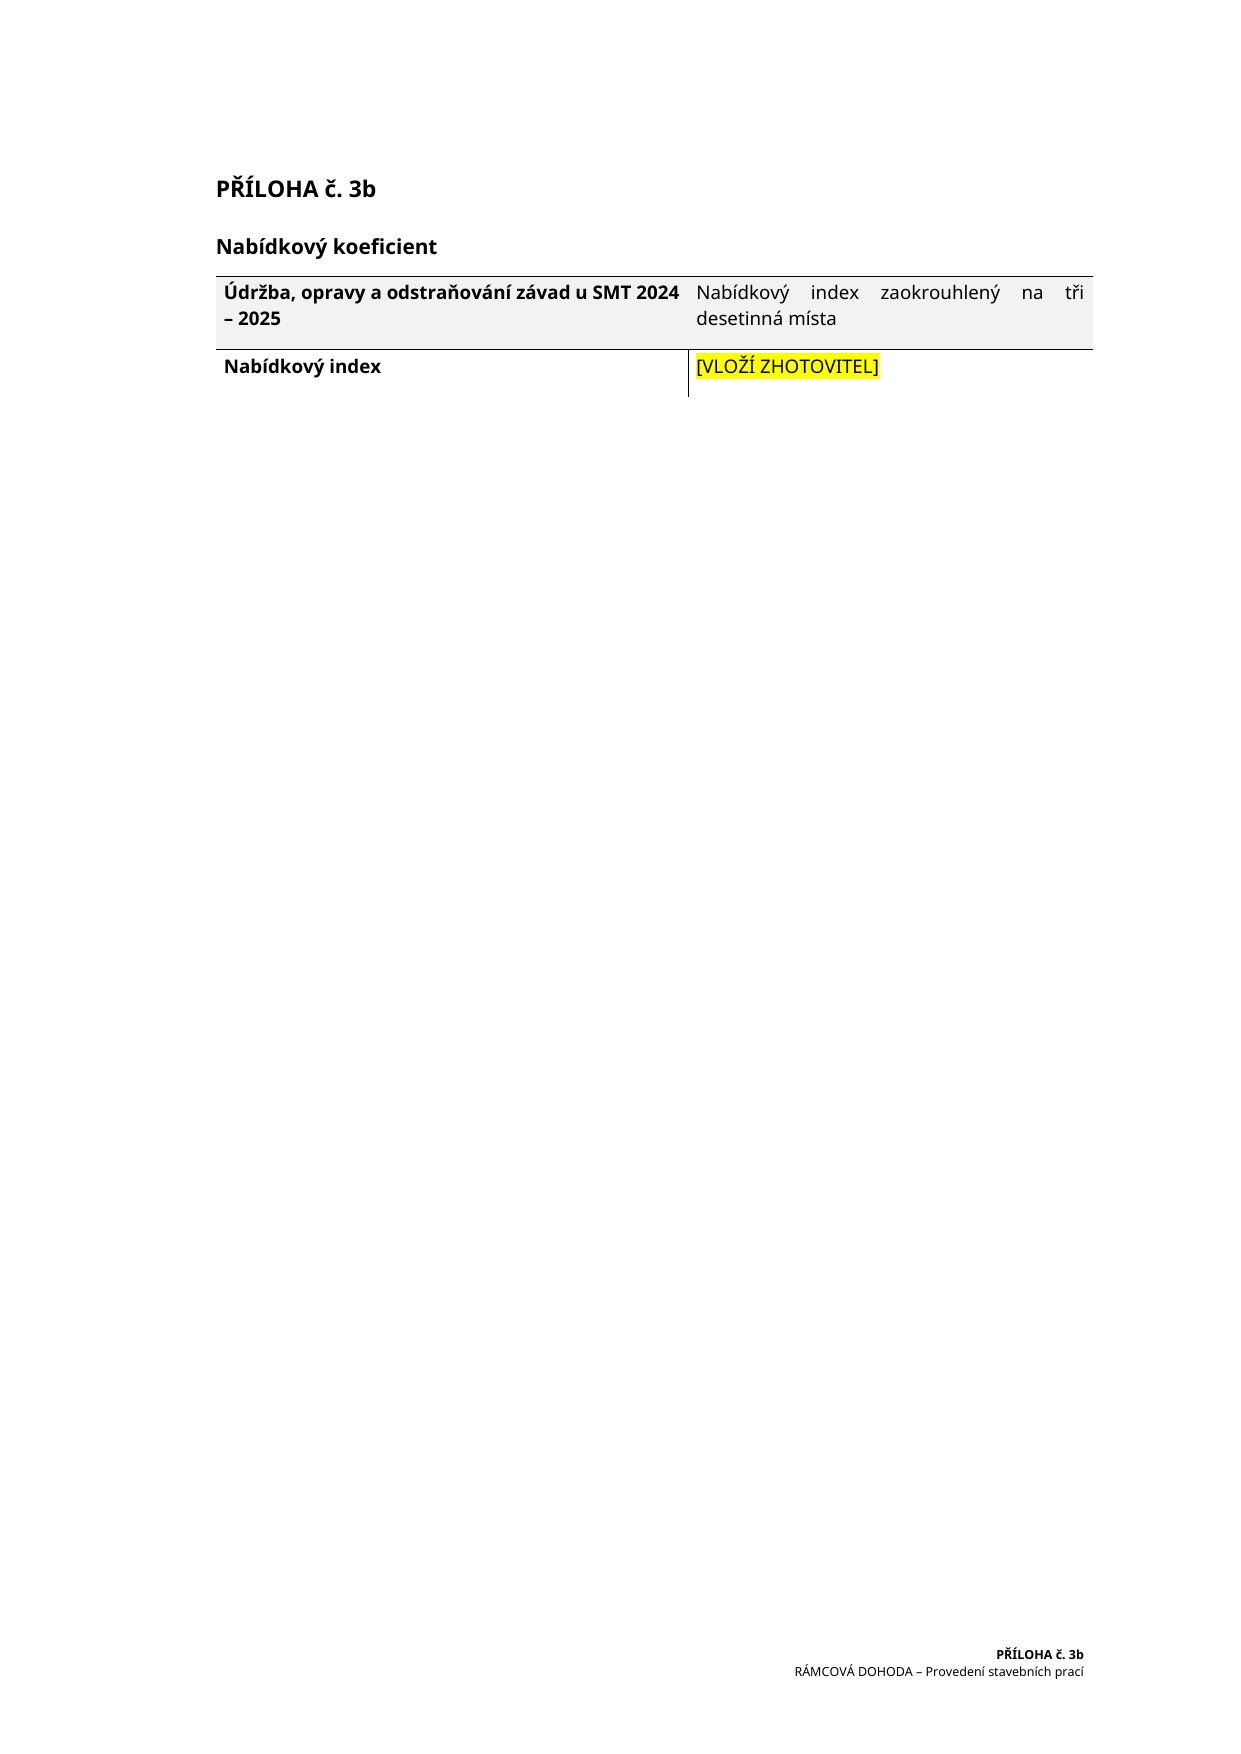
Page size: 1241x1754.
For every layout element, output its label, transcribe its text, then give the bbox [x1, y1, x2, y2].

text Nabídkový koeficient [216, 232, 1093, 260]
table_cell Nabídkový index [216, 350, 688, 397]
table_cell [VLOŽÍ ZHOTOVITEL] [689, 350, 1093, 397]
text PŘÍLOHA č. 3b [216, 172, 1093, 204]
table_header Údržba, opravy a odstraňování závad u SMT 2024 – 2025 [216, 277, 688, 349]
table_header Nabídkový index zaokrouhlený na tři desetinná místa [688, 277, 1093, 349]
